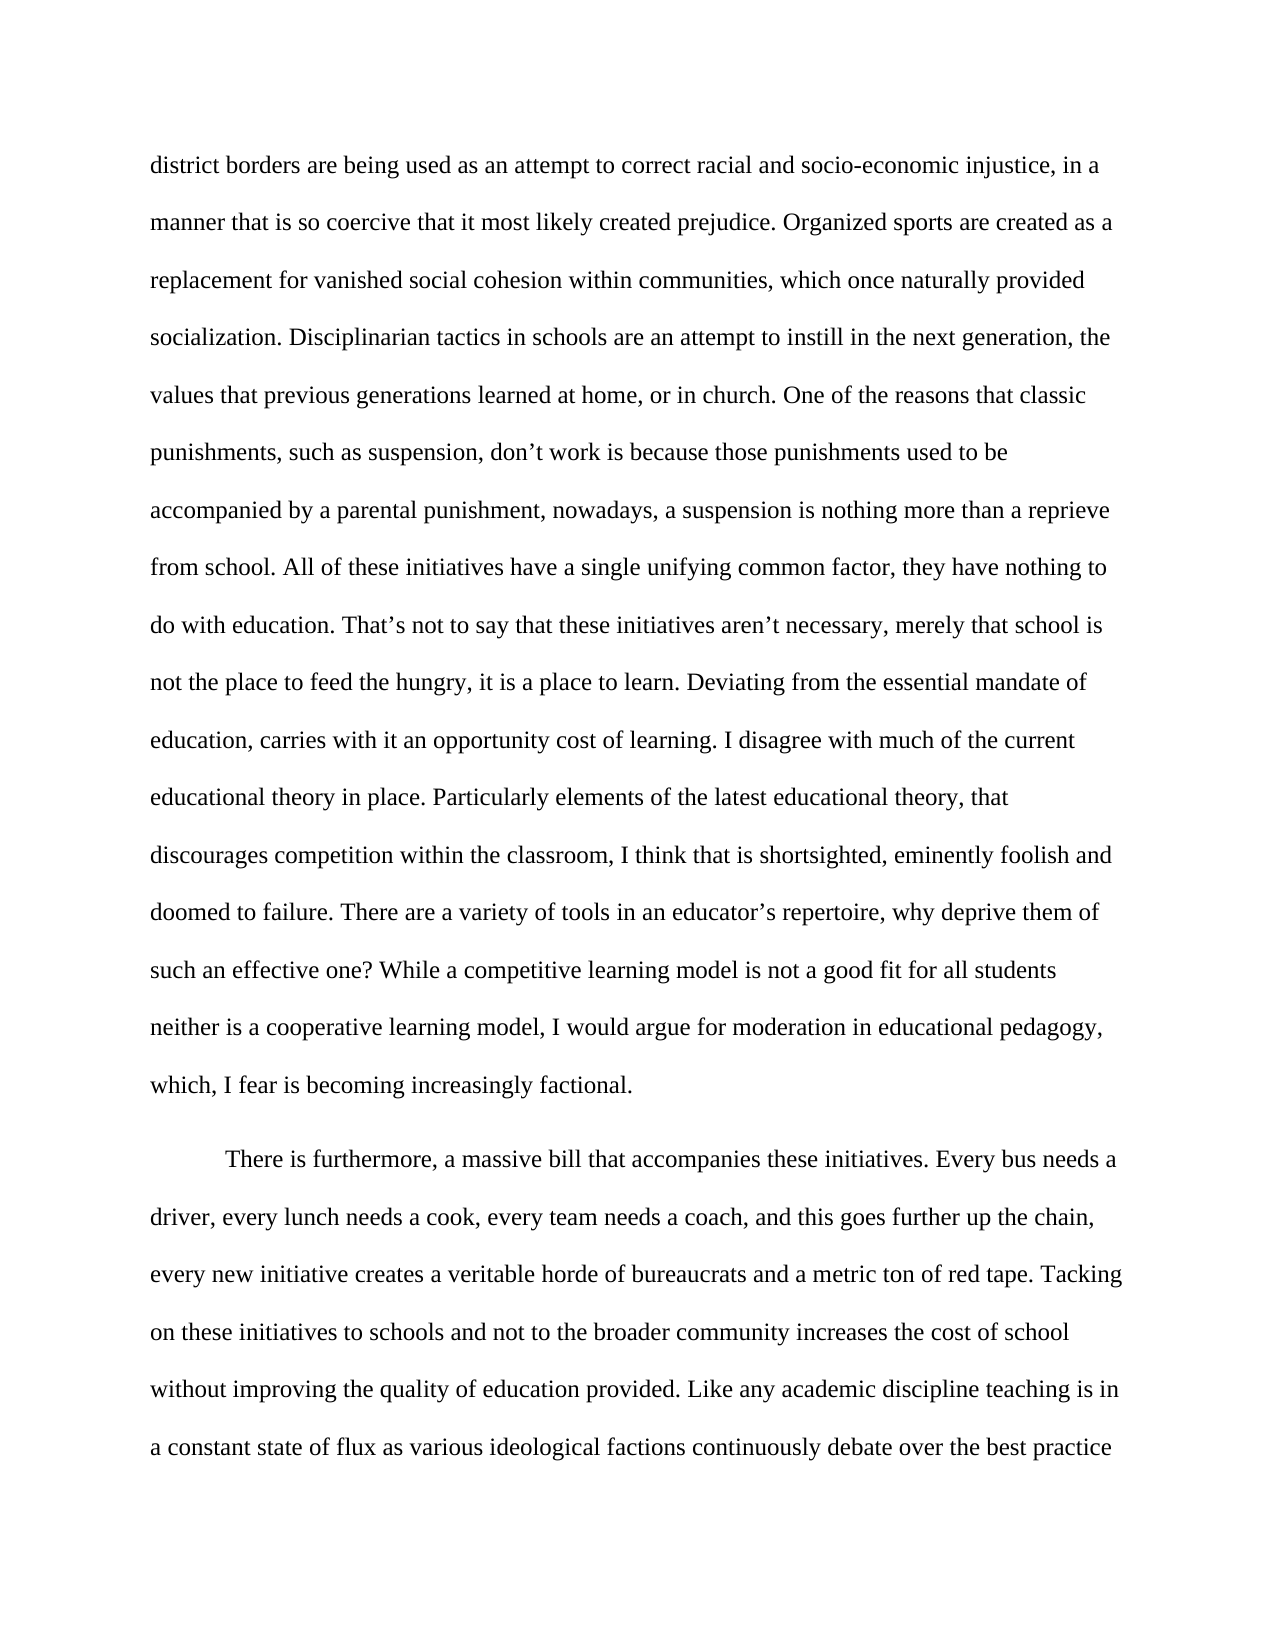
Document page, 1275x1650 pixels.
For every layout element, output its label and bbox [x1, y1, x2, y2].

text [150, 150, 1125, 1099]
text [150, 1144, 1125, 1460]
